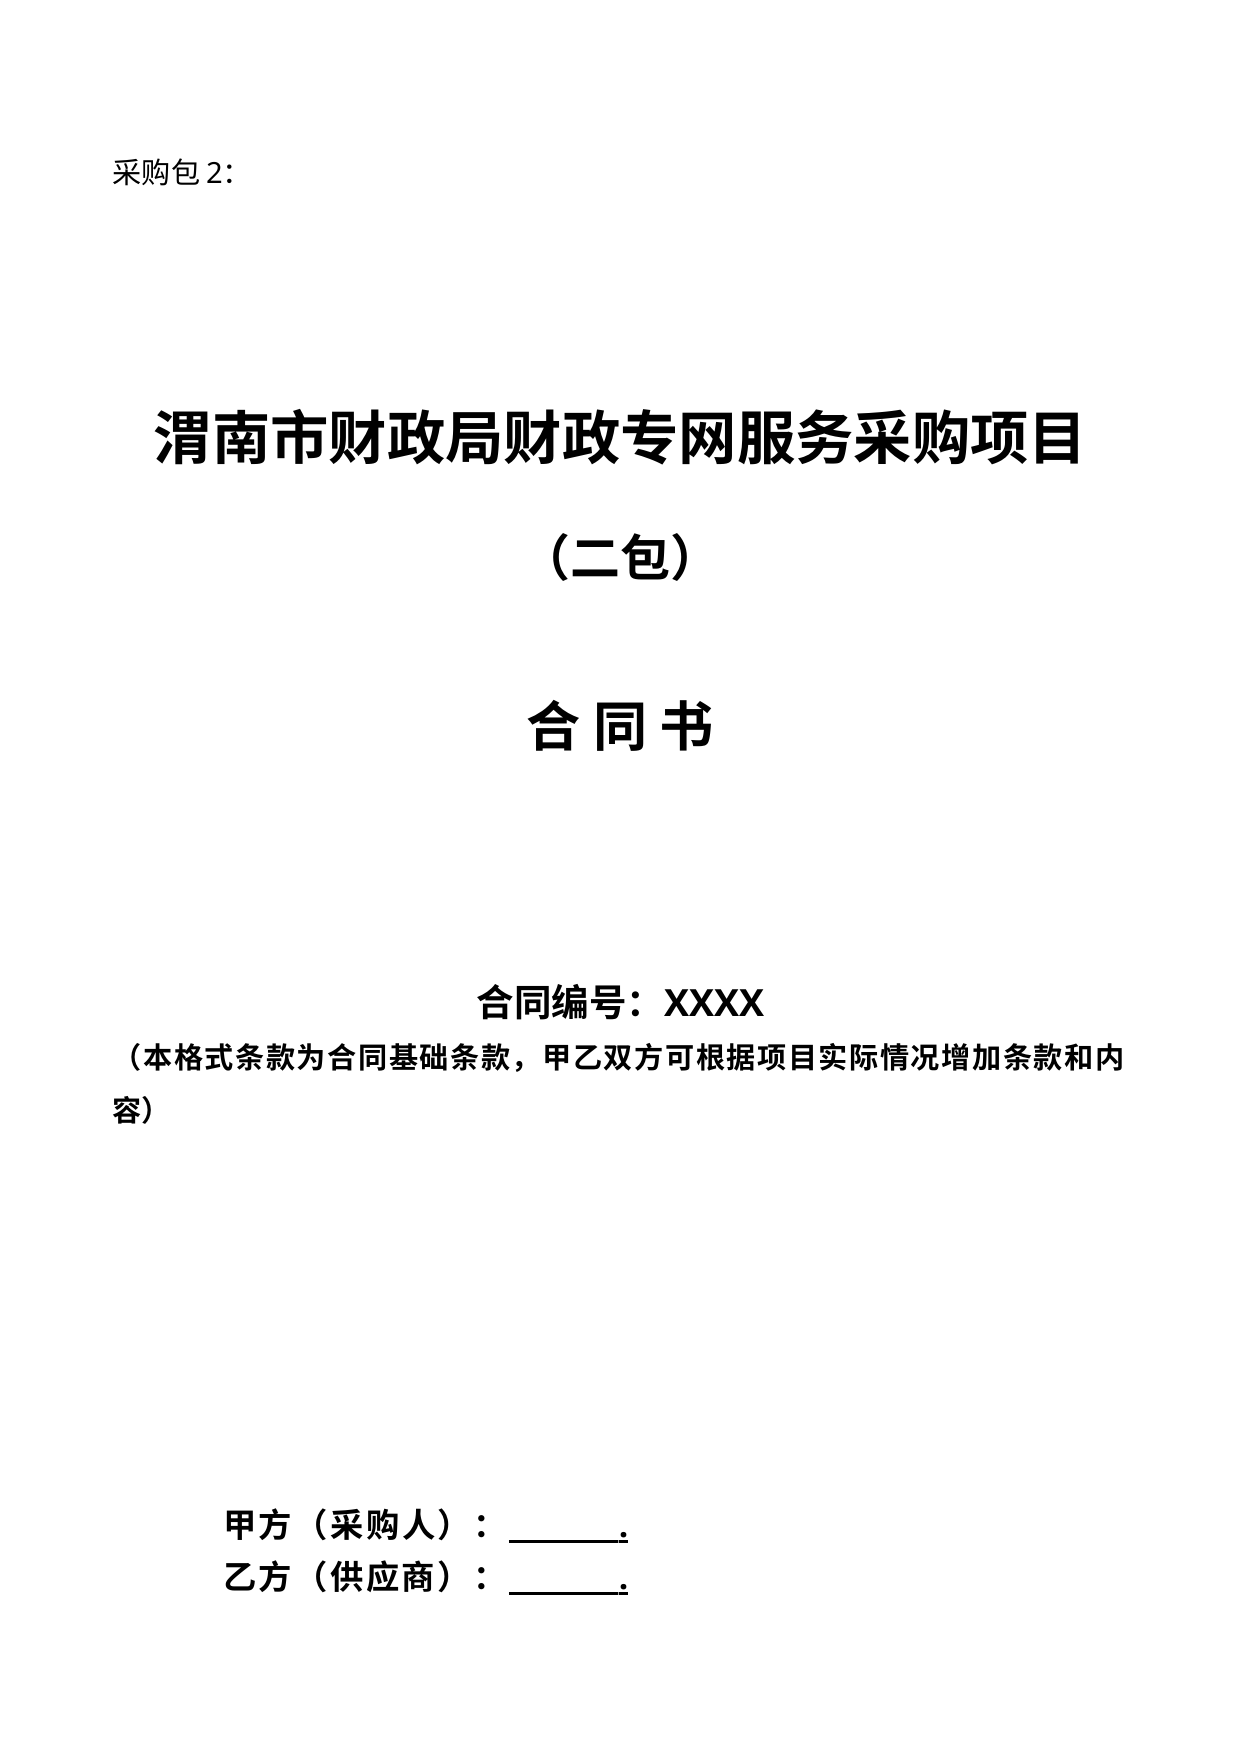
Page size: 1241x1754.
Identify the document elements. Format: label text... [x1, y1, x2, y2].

text 渭南市财政局财政专网服务采购项目 [112, 392, 1128, 476]
text 合同编号：XXXX [112, 975, 1128, 1027]
text 合 同 书 [112, 704, 1128, 756]
text （二包） [112, 519, 1128, 591]
text 采购包2： [112, 150, 1128, 192]
text （本格式条款为合同基础条款，甲乙双方可根据项目实际情况增加条款和内容） [112, 1027, 1128, 1131]
text 甲方（采购人）： . [112, 1496, 1128, 1548]
text 乙方（供应商）： . [112, 1548, 1128, 1600]
